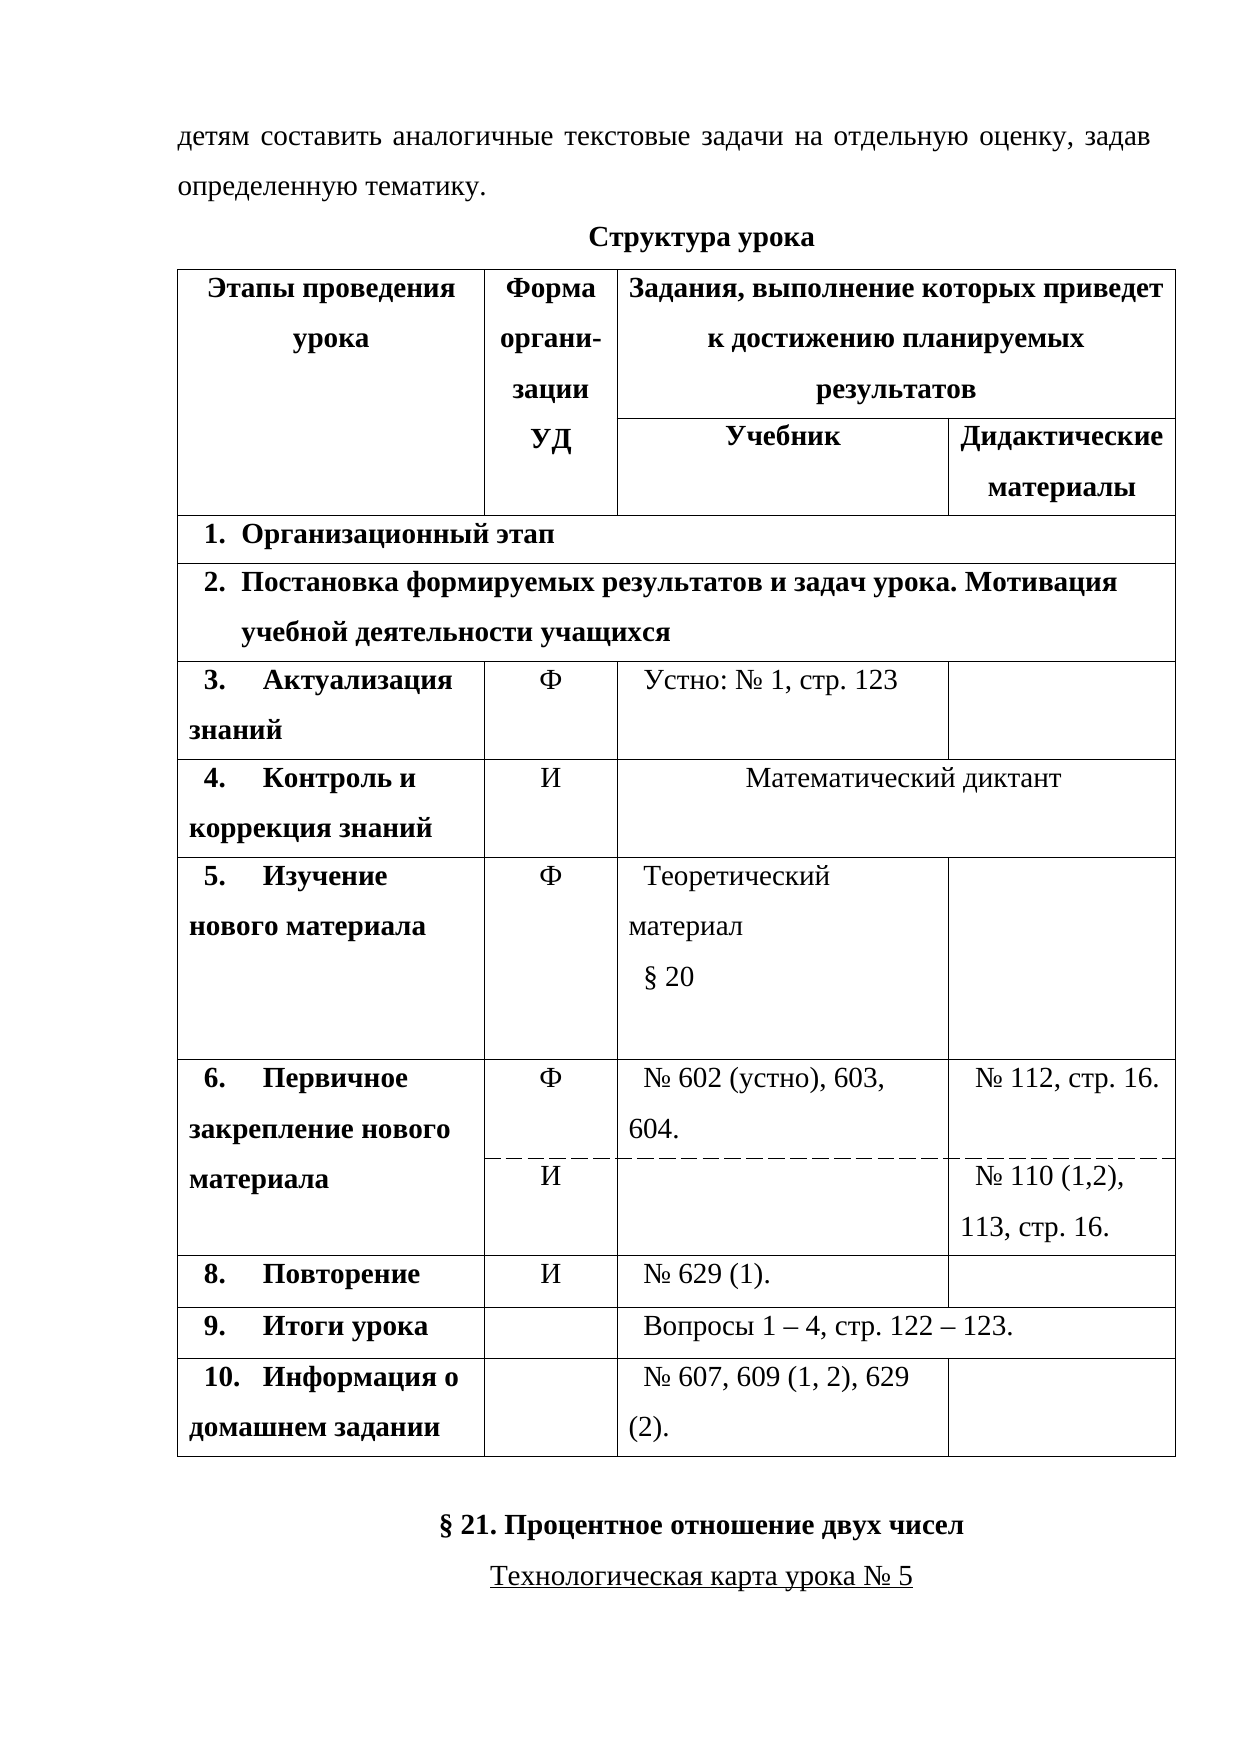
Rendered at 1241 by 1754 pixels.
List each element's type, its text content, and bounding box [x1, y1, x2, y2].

table_cell Теоретический материал § 20 [618, 858, 948, 1059]
table_cell № 607, 609 (1, 2), 629 (2). [618, 1359, 948, 1456]
table_cell Итоги урока [178, 1308, 484, 1358]
table_cell Первичное закрепление нового материала [178, 1060, 484, 1255]
table_cell Дидактические материалы [949, 419, 1175, 515]
table_cell Контроль и коррекция знаний [178, 760, 484, 857]
table_header Этапы проведения урока [178, 270, 484, 515]
table_cell № 112, стр. 16. [949, 1060, 1175, 1157]
table_cell Постановка формируемых результатов и задач урока. Мотивация учебной деятельности учащихся [178, 564, 1175, 661]
text Технологическая карта урока № 5 [177, 1558, 1152, 1591]
table_cell Изучение нового материала [178, 858, 484, 1059]
table_cell [485, 1308, 617, 1358]
table_cell Математический диктант [618, 760, 1175, 857]
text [177, 118, 1152, 202]
text Структура урока [177, 219, 1152, 252]
table_cell [618, 1158, 948, 1255]
table_cell Ф [485, 1060, 617, 1157]
table_cell И [485, 1158, 617, 1255]
table_cell И [485, 760, 617, 857]
table_cell Ф [485, 858, 617, 1059]
table_cell Вопросы 1 – 4, стр. 122 – 123. [618, 1308, 1175, 1358]
table_cell [949, 1359, 1175, 1456]
table_header Форма органи-зации УД [485, 270, 617, 515]
table_cell Организационный этап [178, 516, 1175, 563]
table_cell [485, 1359, 617, 1456]
table_cell № 629 (1). [618, 1256, 948, 1307]
table_cell Устно: № 1, стр. 123 [618, 662, 948, 759]
table_cell Информация о домашнем задании [178, 1359, 484, 1456]
table_cell [949, 662, 1175, 759]
table_cell Ф [485, 662, 617, 759]
text § 21. Процентное отношение двух чисел [177, 1507, 1152, 1541]
table_cell Актуализация знаний [178, 662, 484, 759]
table_cell № 110 (1,2), 113, стр. 16. [949, 1158, 1175, 1255]
table_header Задания, выполнение которых приведет к достижению планируемых результатов [618, 270, 1175, 417]
table_cell [949, 858, 1175, 1059]
table_cell И [485, 1256, 617, 1307]
table_cell Учебник [618, 419, 948, 515]
table_cell № 602 (устно), 603, 604. [618, 1060, 948, 1157]
table_cell Повторение [178, 1256, 484, 1307]
table_cell [949, 1256, 1175, 1307]
